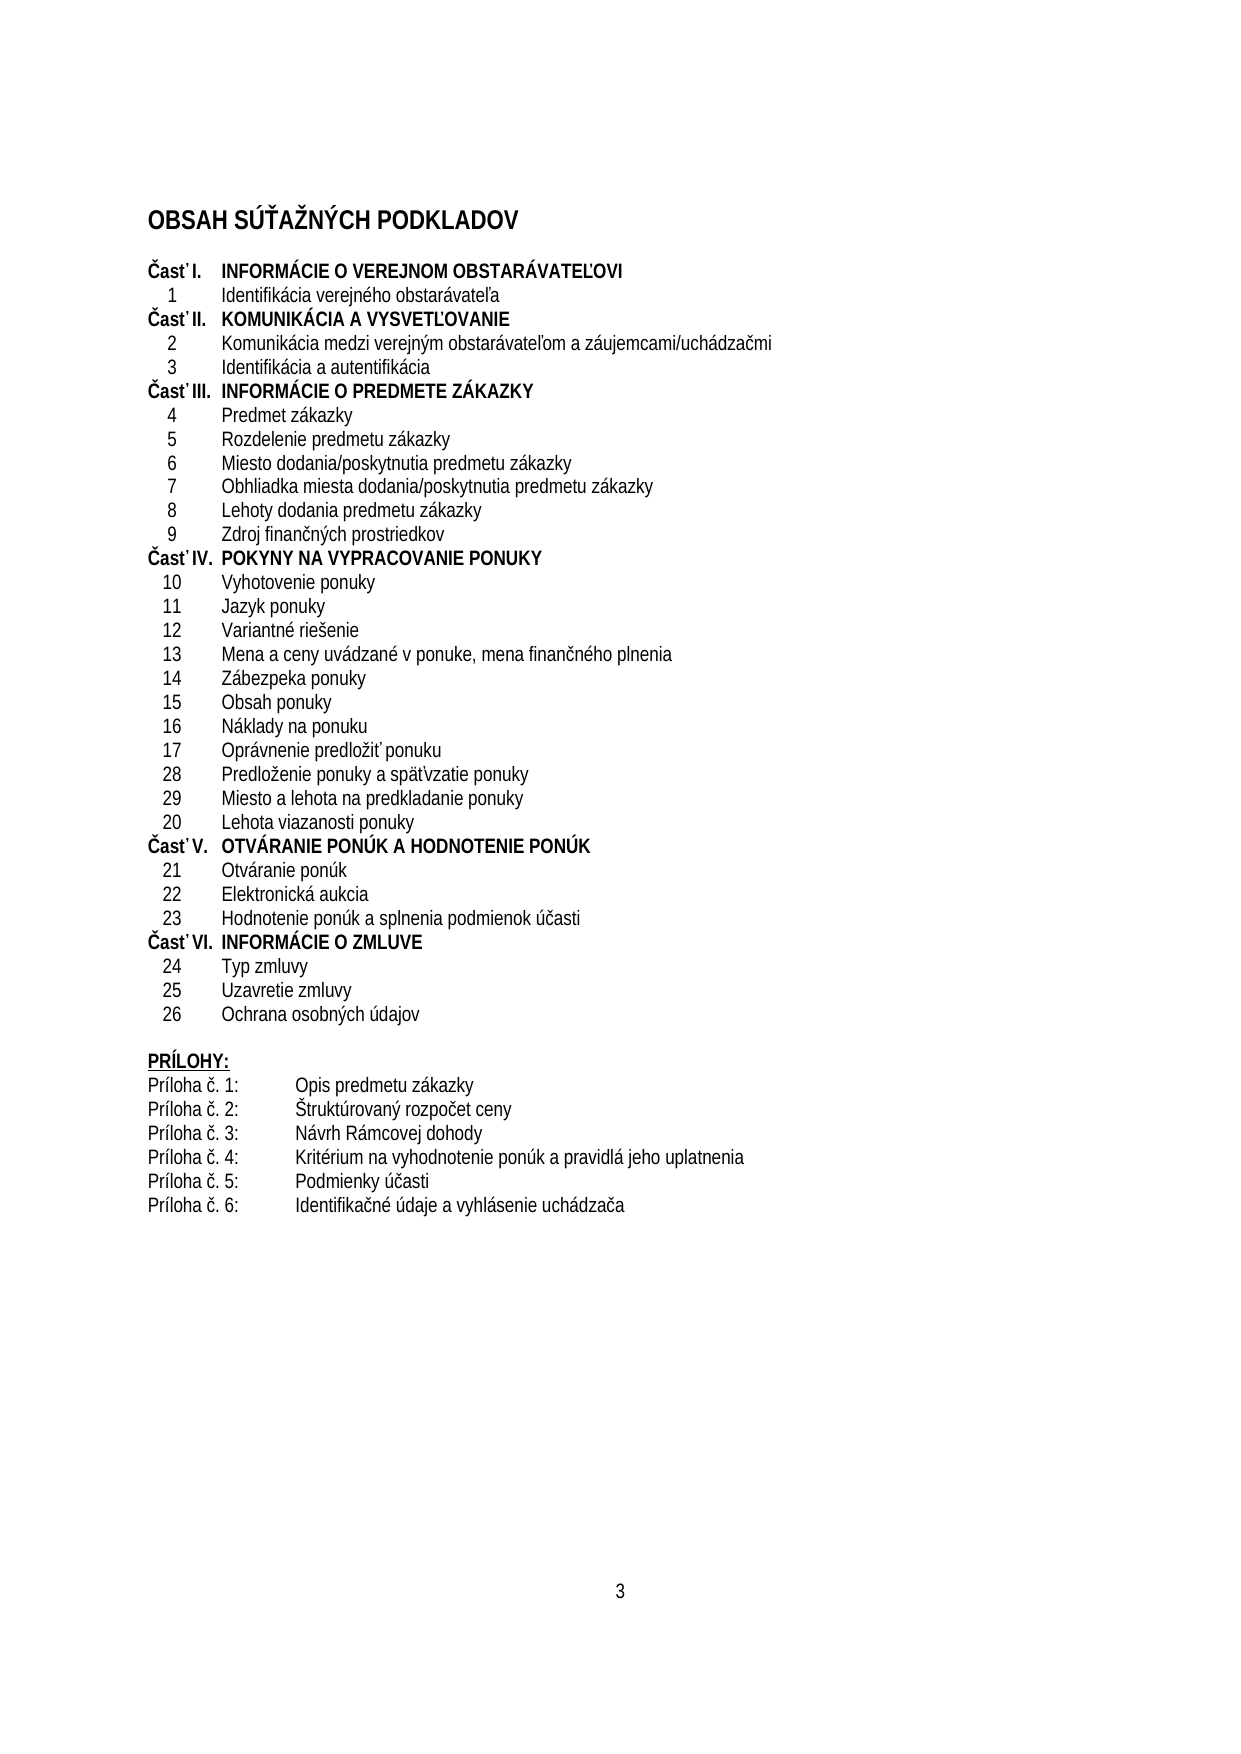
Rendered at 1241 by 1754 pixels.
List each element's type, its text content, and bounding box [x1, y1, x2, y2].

text Časť V. OTVÁRANIE PONÚK A HODNOTENIE PONÚK [148, 834, 1093, 858]
text 8 Lehoty dodania predmetu zákazky [162, 498, 1093, 522]
text 5 Rozdelenie predmetu zákazky [162, 427, 1093, 451]
list Identifikácia verejného obstarávateľa [167, 283, 1093, 307]
text Príloha č. 3: Návrh Rámcovej dohody [148, 1121, 1093, 1145]
text 9 Zdroj finančných prostriedkov [162, 522, 1093, 546]
text 15 Obsah ponuky [162, 690, 1093, 714]
text 14 Zábezpeka ponuky [162, 666, 1093, 690]
text Príloha č. 6: Identifikačné údaje a vyhlásenie uchádzača [148, 1193, 1093, 1217]
text 2 Komunikácia medzi verejným obstarávateľom a záujemcami/uchádzačmi [162, 331, 1093, 355]
text Príloha č. 2: Štruktúrovaný rozpočet ceny [148, 1097, 1093, 1121]
text 3 Identifikácia a autentifikácia [162, 355, 1093, 379]
text OBSAH SÚŤAŽNÝCH PODKLADOV [148, 204, 1097, 235]
text Príloha č. 4: Kritérium na vyhodnotenie ponúk a pravidlá jeho uplatnenia [148, 1145, 1093, 1169]
text Časť II. KOMUNIKÁCIA A VYSVETĽOVANIE [148, 307, 1093, 331]
text 13 Mena a ceny uvádzané v ponuke, mena finančného plnenia [162, 642, 1093, 666]
text 12 Variantné riešenie [162, 618, 1093, 642]
text 6 Miesto dodania/poskytnutia predmetu zákazky [162, 451, 1093, 474]
text 28 Predloženie ponuky a späťvzatie ponuky [162, 762, 1093, 786]
text 7 Obhliadka miesta dodania/poskytnutia predmetu zákazky [162, 474, 1093, 498]
text 17 Oprávnenie predložiť ponuku [162, 738, 1093, 762]
text PRÍLOHY: [148, 1049, 1093, 1073]
text Časť III. INFORMÁCIE O PREDMETE ZÁKAZKY [148, 379, 1093, 403]
text Príloha č. 1: Opis predmetu zákazky [148, 1073, 1093, 1097]
text 11 Jazyk ponuky [162, 594, 1093, 618]
text 22 Elektronická aukcia [162, 882, 1093, 906]
text Časť I. INFORMÁCIE O VEREJNOM OBSTARÁVATEĽOVI [148, 259, 1093, 283]
text 23 Hodnotenie ponúk a splnenia podmienok účasti [162, 906, 1093, 930]
text 16 Náklady na ponuku [162, 714, 1093, 738]
text Časť IV. POKYNY NA VYPRACOVANIE PONUKY [148, 546, 1093, 570]
text Časť VI. INFORMÁCIE O ZMLUVE [148, 930, 1093, 954]
text 10 Vyhotovenie ponuky [162, 570, 1093, 594]
text 21 Otváranie ponúk [162, 858, 1093, 882]
text 25 Uzavretie zmluvy [162, 978, 1093, 1002]
text 26 Ochrana osobných údajov [162, 1002, 1093, 1026]
text Príloha č. 5: Podmienky účasti [148, 1169, 1093, 1193]
text 20 Lehota viazanosti ponuky [162, 810, 1093, 834]
text 24 Typ zmluvy [162, 954, 1093, 978]
text 4 Predmet zákazky [162, 403, 1093, 427]
text 29 Miesto a lehota na predkladanie ponuky [162, 786, 1093, 810]
